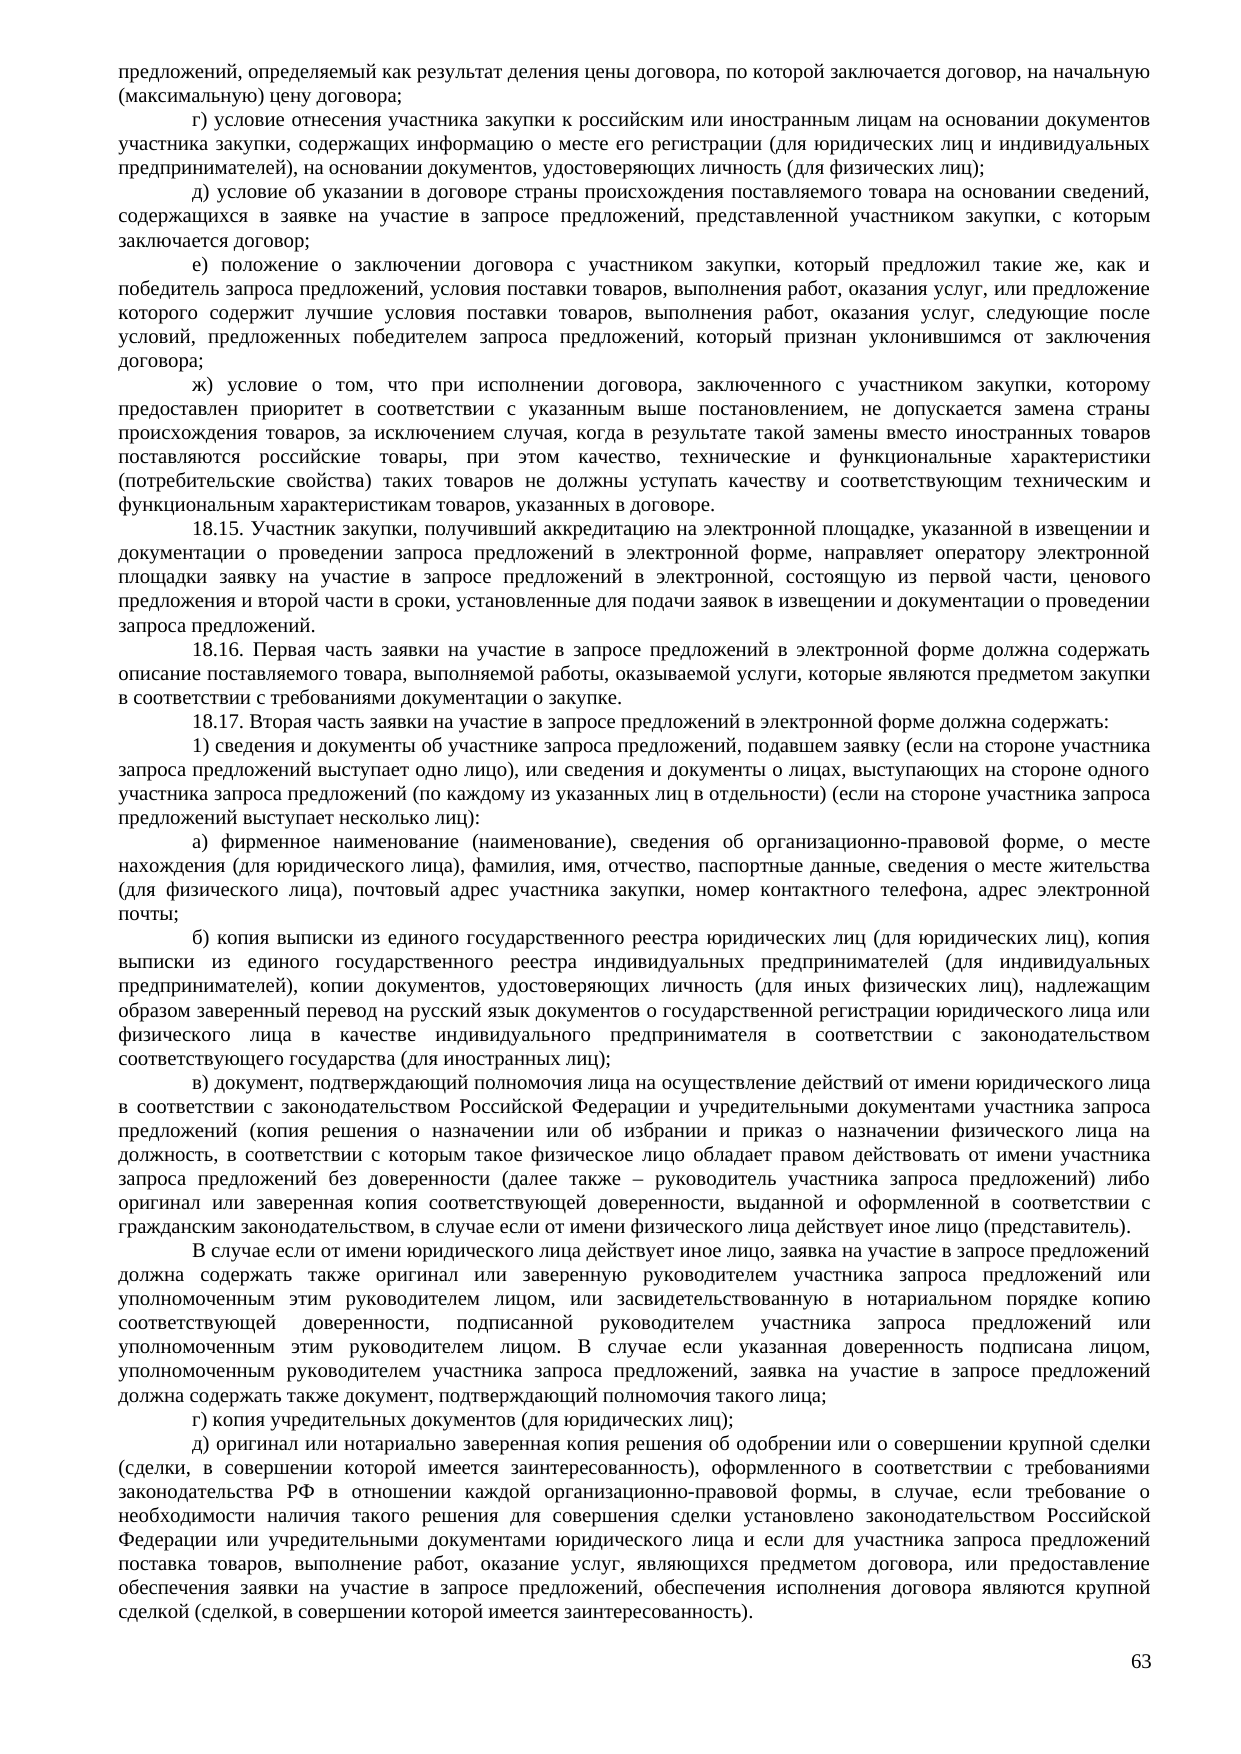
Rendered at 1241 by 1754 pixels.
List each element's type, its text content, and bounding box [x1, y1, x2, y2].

text д) оригинал или нотариально заверенная копия решения об одобрении или о совершении крупной сделки (сделки, в совершении которой имеется заинтересованность), оформленного в соответствии с требованиями законодательства РФ в отношении каждой организационно-правовой формы, в случае, если требование о необходимости наличия такого решения для совершения сделки установлено законодательством Российской Федерации или учредительными документами юридического лица и если для участника запроса предложений поставка товаров, выполнение работ, оказание услуг, являющихся предметом договора, или предоставление обеспечения заявки на участие в запросе предложений, обеспечения исполнения договора являются крупной сделкой (сделкой, в совершении которой имеется заинтересованность). [118, 1431, 1152, 1623]
text г) копия учредительных документов (для юридических лиц); [118, 1407, 1152, 1431]
text е) положение о заключении договора с участником закупки, который предложил такие же, как и победитель запроса предложений, условия поставки товаров, выполнения работ, оказания услуг, или предложение которого содержит лучшие условия поставки товаров, выполнения работ, оказания услуг, следующие после условий, предложенных победителем запроса предложений, который признан уклонившимся от заключения договора; [118, 252, 1152, 372]
text ж) условие о том, что при исполнении договора, заключенного с участником закупки, которому предоставлен приоритет в соответствии с указанным выше постановлением, не допускается замена страны происхождения товаров, за исключением случая, когда в результате такой замены вместо иностранных товаров поставляются российские товары, при этом качество, технические и функциональные характеристики (потребительские свойства) таких товаров не должны уступать качеству и соответствующим техническим и функциональным характеристикам товаров, указанных в договоре. [118, 372, 1152, 516]
text 18.15. Участник закупки, получивший аккредитацию на электронной площадке, указанной в извещении и документации о проведении запроса предложений в электронной форме, направляет оператору электронной площадки заявку на участие в запросе предложений в электронной, состоящую из первой части, ценового предложения и второй части в сроки, установленные для подачи заявок в извещении и документации о проведении запроса предложений. [118, 516, 1152, 637]
text б) копия выписки из единого государственного реестра юридических лиц (для юридических лиц), копия выписки из единого государственного реестра индивидуальных предпринимателей (для индивидуальных предпринимателей), копии документов, удостоверяющих личность (для иных физических лиц), надлежащим образом заверенный перевод на русский язык документов о государственной регистрации юридического лица или физического лица в качестве индивидуального предпринимателя в соответствии с законодательством соответствующего государства (для иностранных лиц); [118, 925, 1152, 1070]
text В случае если от имени юридического лица действует иное лицо, заявка на участие в запросе предложений должна содержать также оригинал или заверенную руководителем участника запроса предложений или уполномоченным этим руководителем лицом, или засвидетельствованную в нотариальном порядке копию соответствующей доверенности, подписанной руководителем участника запроса предложений или уполномоченным этим руководителем лицом. В случае если указанная доверенность подписана лицом, уполномоченным руководителем участника запроса предложений, заявка на участие в запросе предложений должна содержать также документ, подтверждающий полномочия такого лица; [118, 1238, 1152, 1407]
text в) документ, подтверждающий полномочия лица на осуществление действий от имени юридического лица в соответствии с законодательством Российской Федерации и учредительными документами участника запроса предложений (копия решения о назначении или об избрании и приказ о назначении физического лица на должность, в соответствии с которым такое физическое лицо обладает правом действовать от имени участника запроса предложений без доверенности (далее также – руководитель участника запроса предложений) либо оригинал или заверенная копия соответствующей доверенности, выданной и оформленной в соответствии с гражданским законодательством, в случае если от имени физического лица действует иное лицо (представитель). [118, 1070, 1152, 1238]
text 1) сведения и документы об участнике запроса предложений, подавшем заявку (если на стороне участника запроса предложений выступает одно лицо), или сведения и документы о лицах, выступающих на стороне одного участника запроса предложений (по каждому из указанных лиц в отдельности) (если на стороне участника запроса предложений выступает несколько лиц): [118, 733, 1152, 829]
text 18.17. Вторая часть заявки на участие в запросе предложений в электронной форме должна содержать: [118, 709, 1152, 733]
text а) фирменное наименование (наименование), сведения об организационно-правовой форме, о месте нахождения (для юридического лица), фамилия, имя, отчество, паспортные данные, сведения о месте жительства (для физического лица), почтовый адрес участника закупки, номер контактного телефона, адрес электронной почты; [118, 829, 1152, 925]
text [118, 59, 1152, 107]
text д) условие об указании в договоре страны происхождения поставляемого товара на основании сведений, содержащихся в заявке на участие в запросе предложений, представленной участником закупки, с которым заключается договор; [118, 179, 1152, 252]
text г) условие отнесения участника закупки к российским или иностранным лицам на основании документов участника закупки, содержащих информацию о месте его регистрации (для юридических лиц и индивидуальных предпринимателей), на основании документов, удостоверяющих личность (для физических лиц); [118, 107, 1152, 179]
text 18.16. Первая часть заявки на участие в запросе предложений в электронной форме должна содержать описание поставляемого товара, выполняемой работы, оказываемой услуги, которые являются предметом закупки в соответствии с требованиями документации о закупке. [118, 637, 1152, 709]
